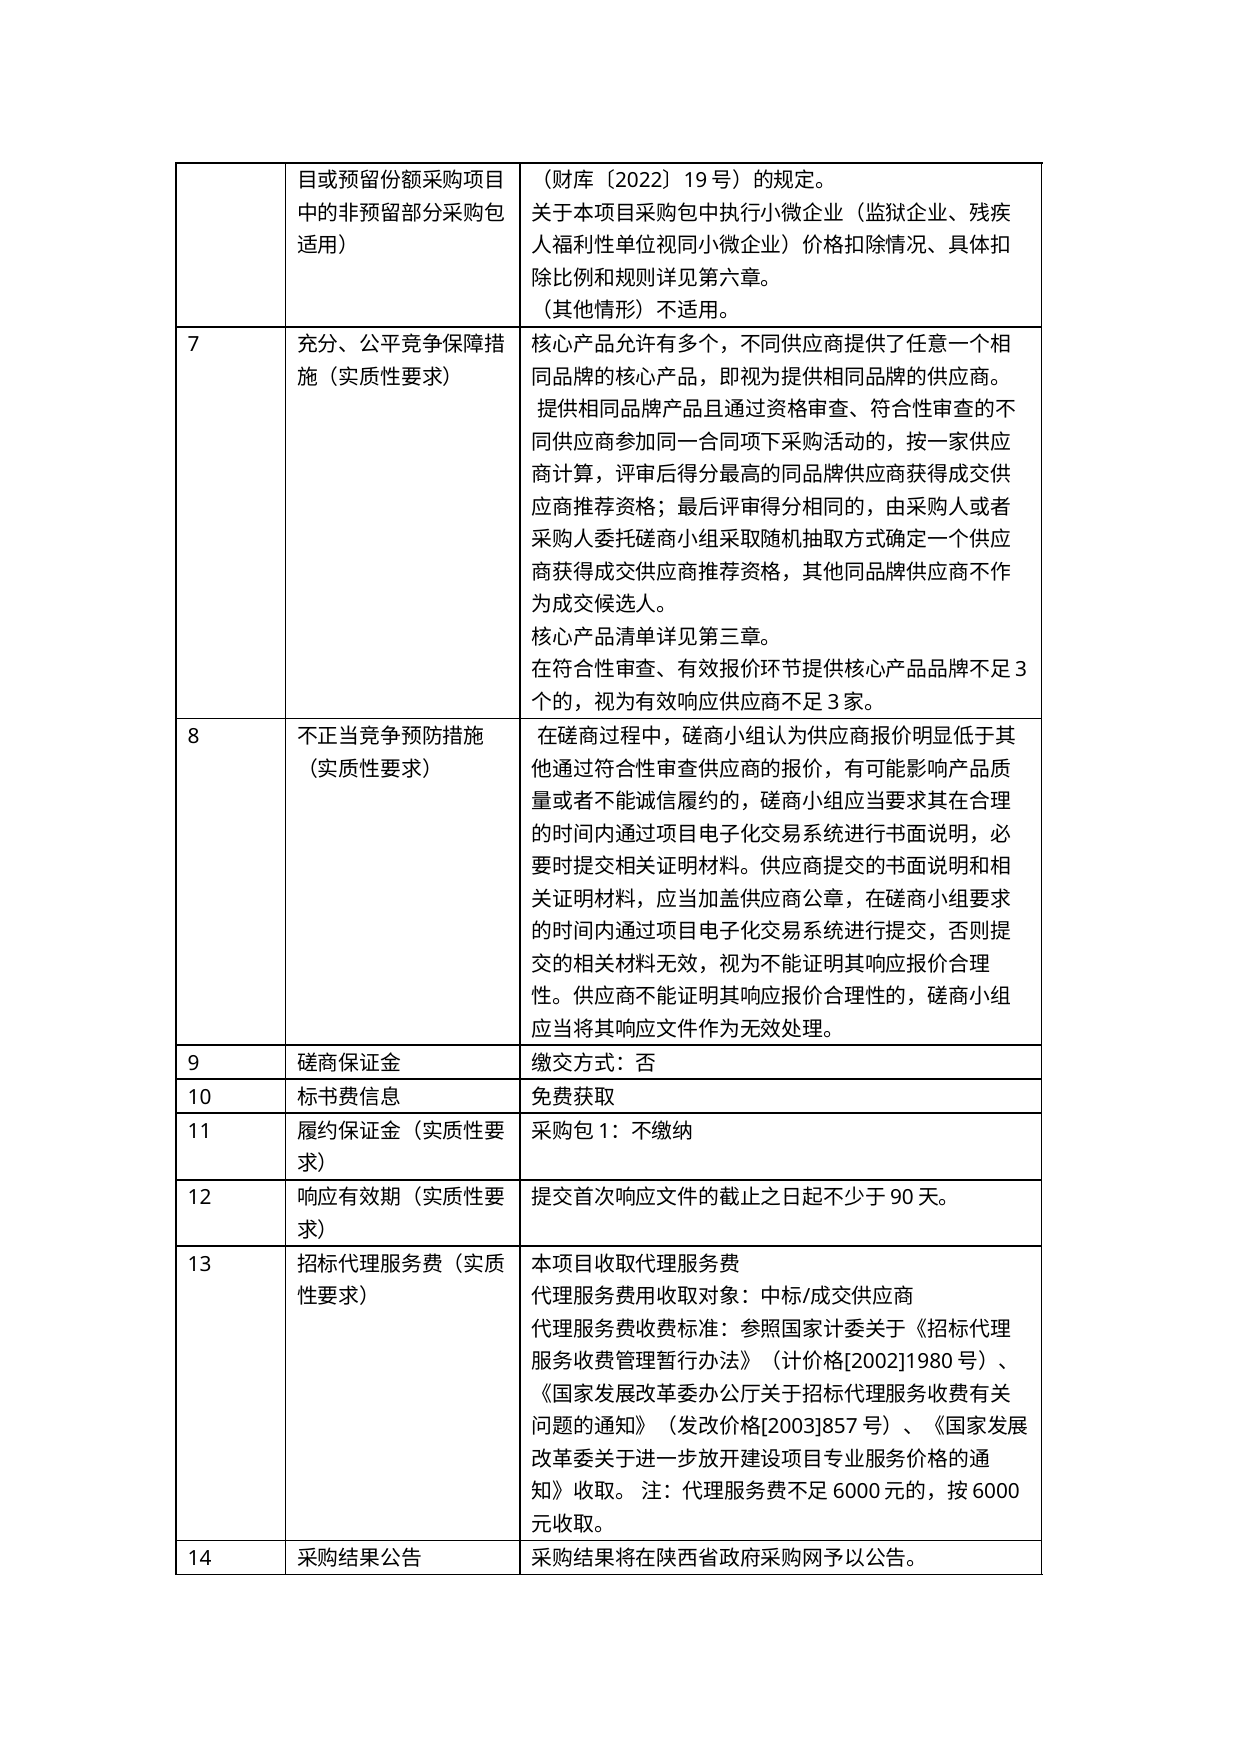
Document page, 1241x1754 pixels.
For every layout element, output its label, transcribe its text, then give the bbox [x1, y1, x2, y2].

table_cell 标书费信息 [286, 1080, 519, 1112]
table_cell 采购结果公告 [286, 1541, 519, 1573]
table_cell 不正当竞争预防措施（实质性要求） [286, 719, 519, 1044]
table_cell 缴交方式：否 [521, 1046, 1041, 1078]
table_cell 充分、公平竞争保障措施（实质性要求） [286, 328, 519, 718]
table_cell 13 [177, 1247, 285, 1539]
table_cell 免费获取 [521, 1080, 1041, 1112]
table_cell 提交首次响应文件的截止之日起不少于90天。 [521, 1181, 1041, 1245]
table_cell 采购结果将在陕西省政府采购网予以公告。 [521, 1541, 1041, 1573]
table_cell 履约保证金（实质性要求） [286, 1114, 519, 1179]
table_cell 12 [177, 1181, 285, 1245]
table_cell 采购包1：不缴纳 [521, 1114, 1041, 1179]
table_cell 本项目收取代理服务费 代理服务费用收取对象：中标/成交供应商 代理服务费收费标准：参照国家计委关于《招标代理服务收费管理暂行办法》（计价格[2002]1980号）、《国家发展改革委办公厅关于招标代理服务收费有关问题的通知》（发改价格[2003]857号）、《国家发展改革委关于进一步放开建设项目专业服务价格的通知》收取。 注：代理服务费不足6000元的，按6000元收取。 [521, 1247, 1041, 1539]
table_cell 14 [177, 1541, 285, 1573]
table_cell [286, 164, 519, 326]
table_cell 11 [177, 1114, 285, 1179]
table_cell 10 [177, 1080, 285, 1112]
table_cell 6 [177, 164, 285, 326]
table_cell 7 [177, 328, 285, 718]
table_cell 磋商保证金 [286, 1046, 519, 1078]
table_cell 在磋商过程中，磋商小组认为供应商报价明显低于其他通过符合性审查供应商的报价，有可能影响产品质量或者不能诚信履约的，磋商小组应当要求其在合理的时间内通过项目电子化交易系统进行书面说明，必要时提交相关证明材料。供应商提交的书面说明和相关证明材料，应当加盖供应商公章，在磋商小组要求的时间内通过项目电子化交易系统进行提交，否则提交的相关材料无效，视为不能证明其响应报价合理性。供应商不能证明其响应报价合理性的，磋商小组应当将其响应文件作为无效处理。 [521, 719, 1041, 1044]
table_cell 响应有效期（实质性要求） [286, 1181, 519, 1245]
table_cell 核心产品允许有多个，不同供应商提供了任意一个相同品牌的核心产品，即视为提供相同品牌的供应商。 提供相同品牌产品且通过资格审查、符合性审查的不同供应商参加同一合同项下采购活动的，按一家供应商计算，评审后得分最高的同品牌供应商获得成交供应商推荐资格；最后评审得分相同的，由采购人或者采购人委托磋商小组采取随机抽取方式确定一个供应商获得成交供应商推荐资格，其他同品牌供应商不作为成交候选人。 核心产品清单详见第三章。 在符合性审查、有效报价环节提供核心产品品牌不足3个的，视为有效响应供应商不足3家。 [521, 328, 1041, 718]
table_cell 招标代理服务费（实质性要求） [286, 1247, 519, 1539]
table_cell 9 [177, 1046, 285, 1078]
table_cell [521, 164, 1041, 326]
table_cell 8 [177, 719, 285, 1044]
